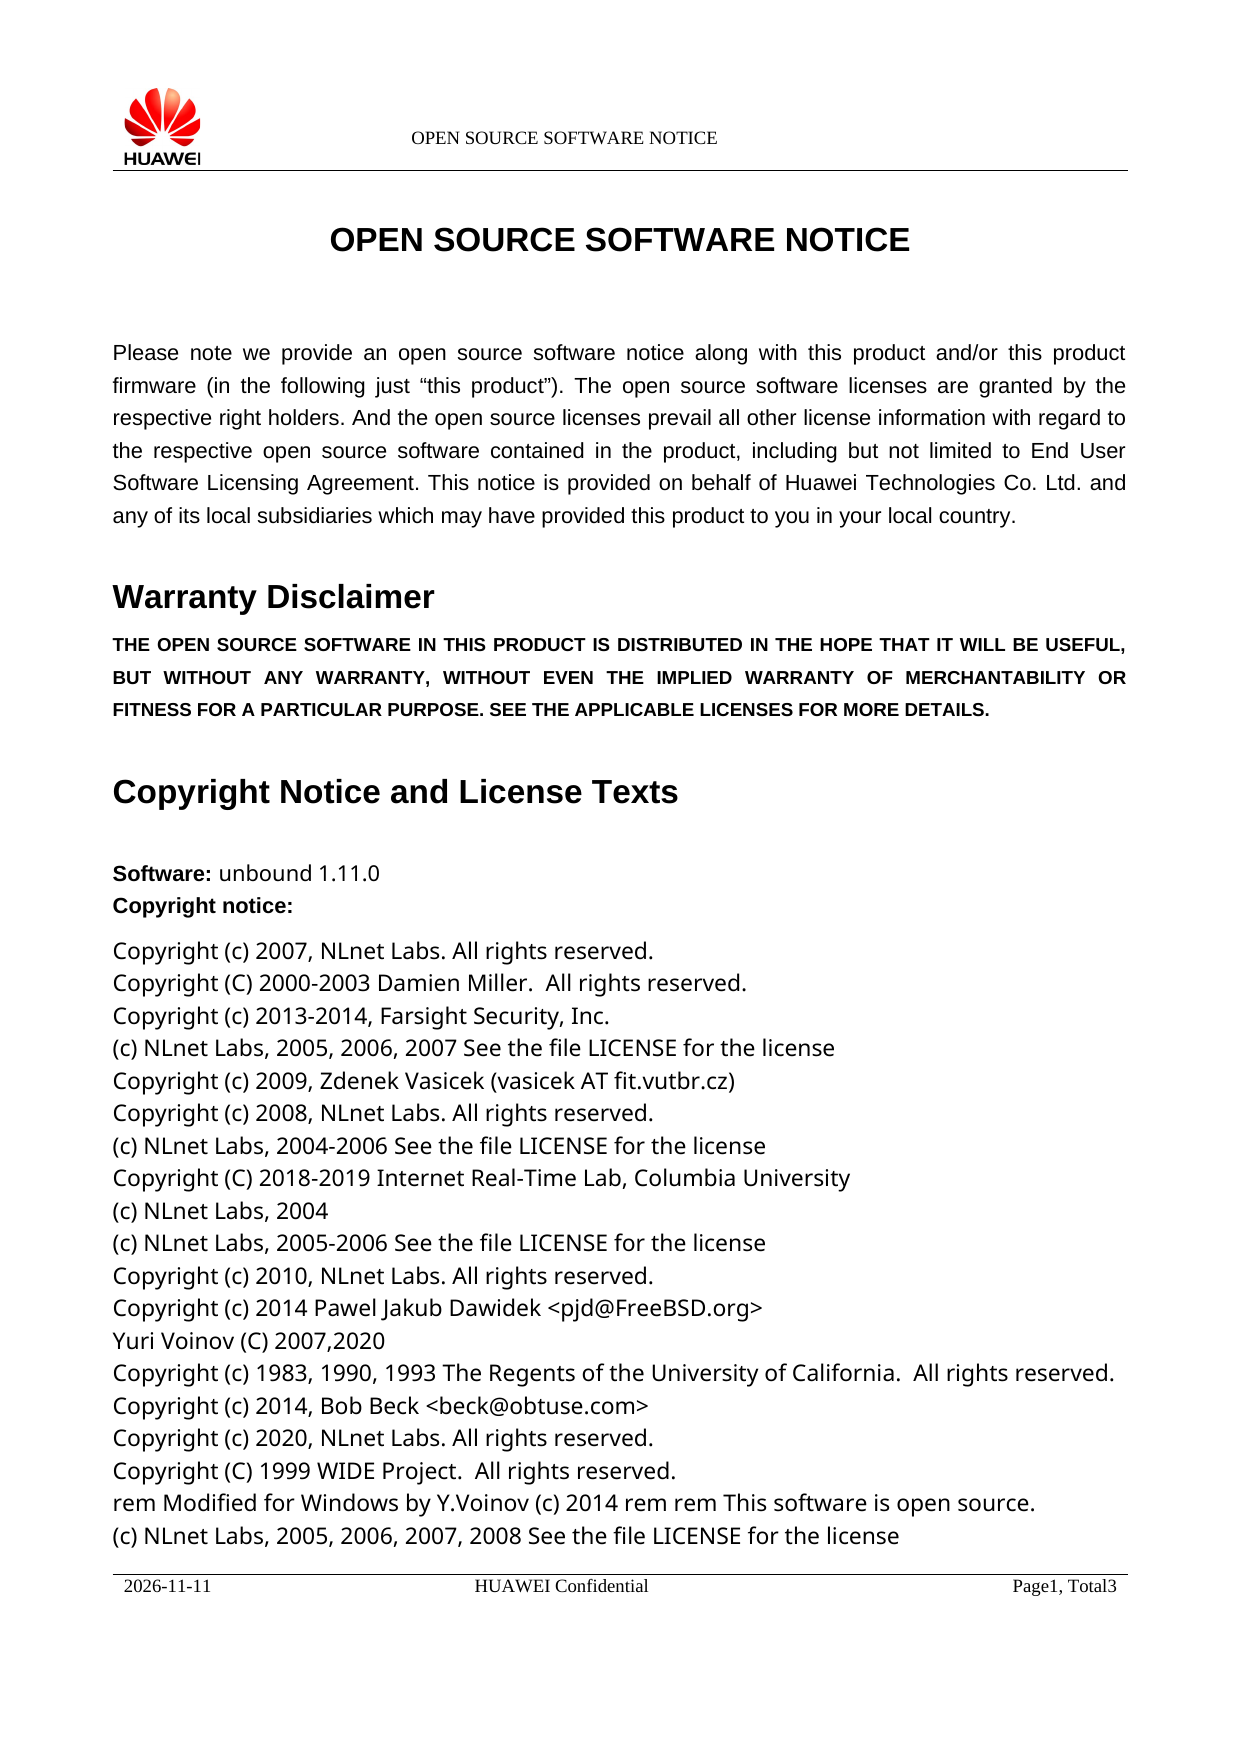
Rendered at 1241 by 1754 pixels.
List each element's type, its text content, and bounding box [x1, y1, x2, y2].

text The open source software in this product is distributed in the hope that it will be useful, but WITHOUT ANY WARRANTY, without even the implied warranty of MERCHANTABILITY or FITNESS FOR A PARTICULAR PURPOSE. See the applicable licenses for more details. [112, 629, 1128, 726]
title Software: unbound 1.11.0 [112, 856, 1128, 889]
text Warranty Disclaimer [112, 564, 1128, 629]
text Please note we provide an open source software notice along with this product and/or this product firmware (in the following just “this product”). The open source software licenses are granted by the respective right holders. And the open source licenses prevail all other license information with regard to the respective open source software contained in the product, including but not limited to End User Software Licensing Agreement. This notice is provided on behalf of Huawei Technologies Co. Ltd. and any of its local subsidiaries which may have provided this product to you in your local country. [112, 336, 1128, 531]
text Copyright notice: [112, 889, 1128, 921]
text Copyright Notice and License Texts [112, 759, 1128, 824]
text OPEN SOURCE SOFTWARE NOTICE [112, 206, 1128, 271]
picture [124, 88, 201, 165]
